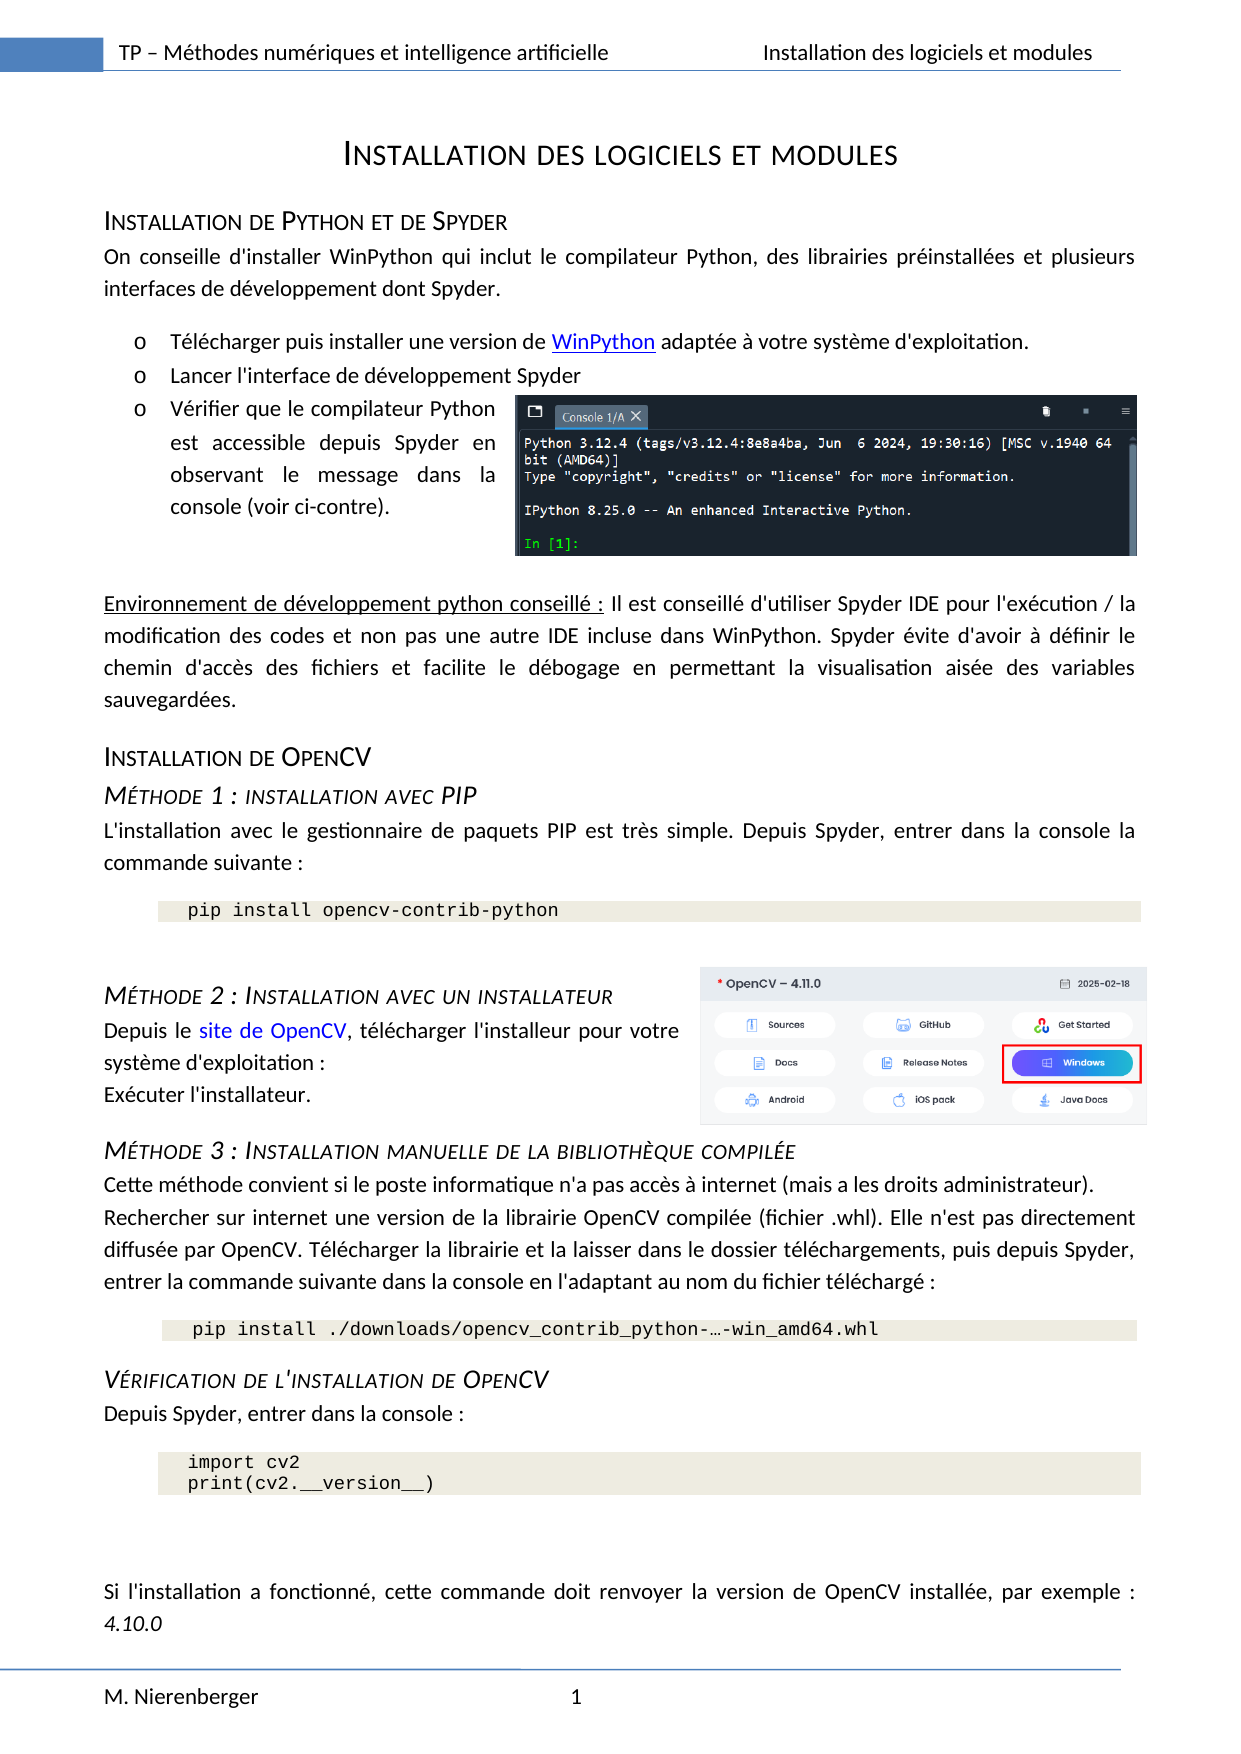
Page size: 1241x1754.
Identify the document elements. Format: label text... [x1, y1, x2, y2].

subtitle Méthode 1 : installation avec PIP [103, 778, 1137, 812]
subtitle Installation des logiciels et modules [103, 128, 1137, 174]
subtitle Vérification de l'installation de OpenCV [103, 1362, 1137, 1395]
text print(cv2.__version__) [158, 1474, 1141, 1495]
subtitle Méthode 3 : Installation manuelle de la bibliothèque compilée [103, 1133, 1137, 1166]
text Si l'installation a fonctionné, cette commande doit renvoyer la version de OpenCV installée, par exemple : 4.10.0 [103, 1577, 1137, 1637]
text Rechercher sur internet une version de la librairie OpenCV compilée (fichier .whl). Elle n'est pas directement diffusée par OpenCV. Télécharger la librairie et la laisser dans le dossier téléchargements, puis depuis Spyder, entrer la commande suivante dans la console en l'adaptant au nom du fichier téléchargé : [103, 1203, 1137, 1295]
text pip install ./downloads/opencv_contrib_python-…-win_amd64.whl [162, 1320, 1137, 1341]
text Lancer l'interface de développement Spyder [133, 361, 1137, 390]
picture [698, 965, 1148, 1128]
subtitle Installation de OpenCV [103, 738, 1137, 774]
text Vérifier que le compilateur Python est accessible depuis Spyder en observant le message dans la console (voir ci-contre). [133, 394, 1137, 520]
text pip install opencv-contrib-python [158, 901, 1141, 922]
text Cette méthode convient si le poste informatique n'a pas accès à internet (mais a les droits administrateur). [103, 1170, 1137, 1198]
text Exécuter l'installateur. [103, 1080, 698, 1108]
text Environnement de développement python conseillé : Il est conseillé d'utiliser Spyder IDE pour l'exécution / la modification des codes et non pas une autre IDE incluse dans WinPython. Spyder évite d'avoir à définir le chemin d'accès des fichiers et facilite le débogage en permettant la visualisation aisée des variables sauvegardées. [103, 589, 1137, 713]
subtitle Méthode 2 : Installation avec un installateur [103, 978, 698, 1011]
subtitle Installation de Python et de Spyder [103, 202, 1137, 238]
text Depuis Spyder, entrer dans la console : [103, 1399, 1137, 1427]
picture [515, 395, 1137, 556]
text L'installation avec le gestionnaire de paquets PIP est très simple. Depuis Spyder, entrer dans la console la commande suivante : [103, 816, 1137, 876]
text On conseille d'installer WinPython qui inclut le compilateur Python, des librairies préinstallées et plusieurs interfaces de développement dont Spyder. [103, 242, 1137, 302]
text Depuis le site de OpenCV, télécharger l'installeur pour votre système d'exploitation : [103, 1016, 698, 1076]
text Télécharger puis installer une version de WinPython adaptée à votre système d'exploitation. [133, 327, 1137, 357]
text import cv2 [158, 1452, 1141, 1474]
